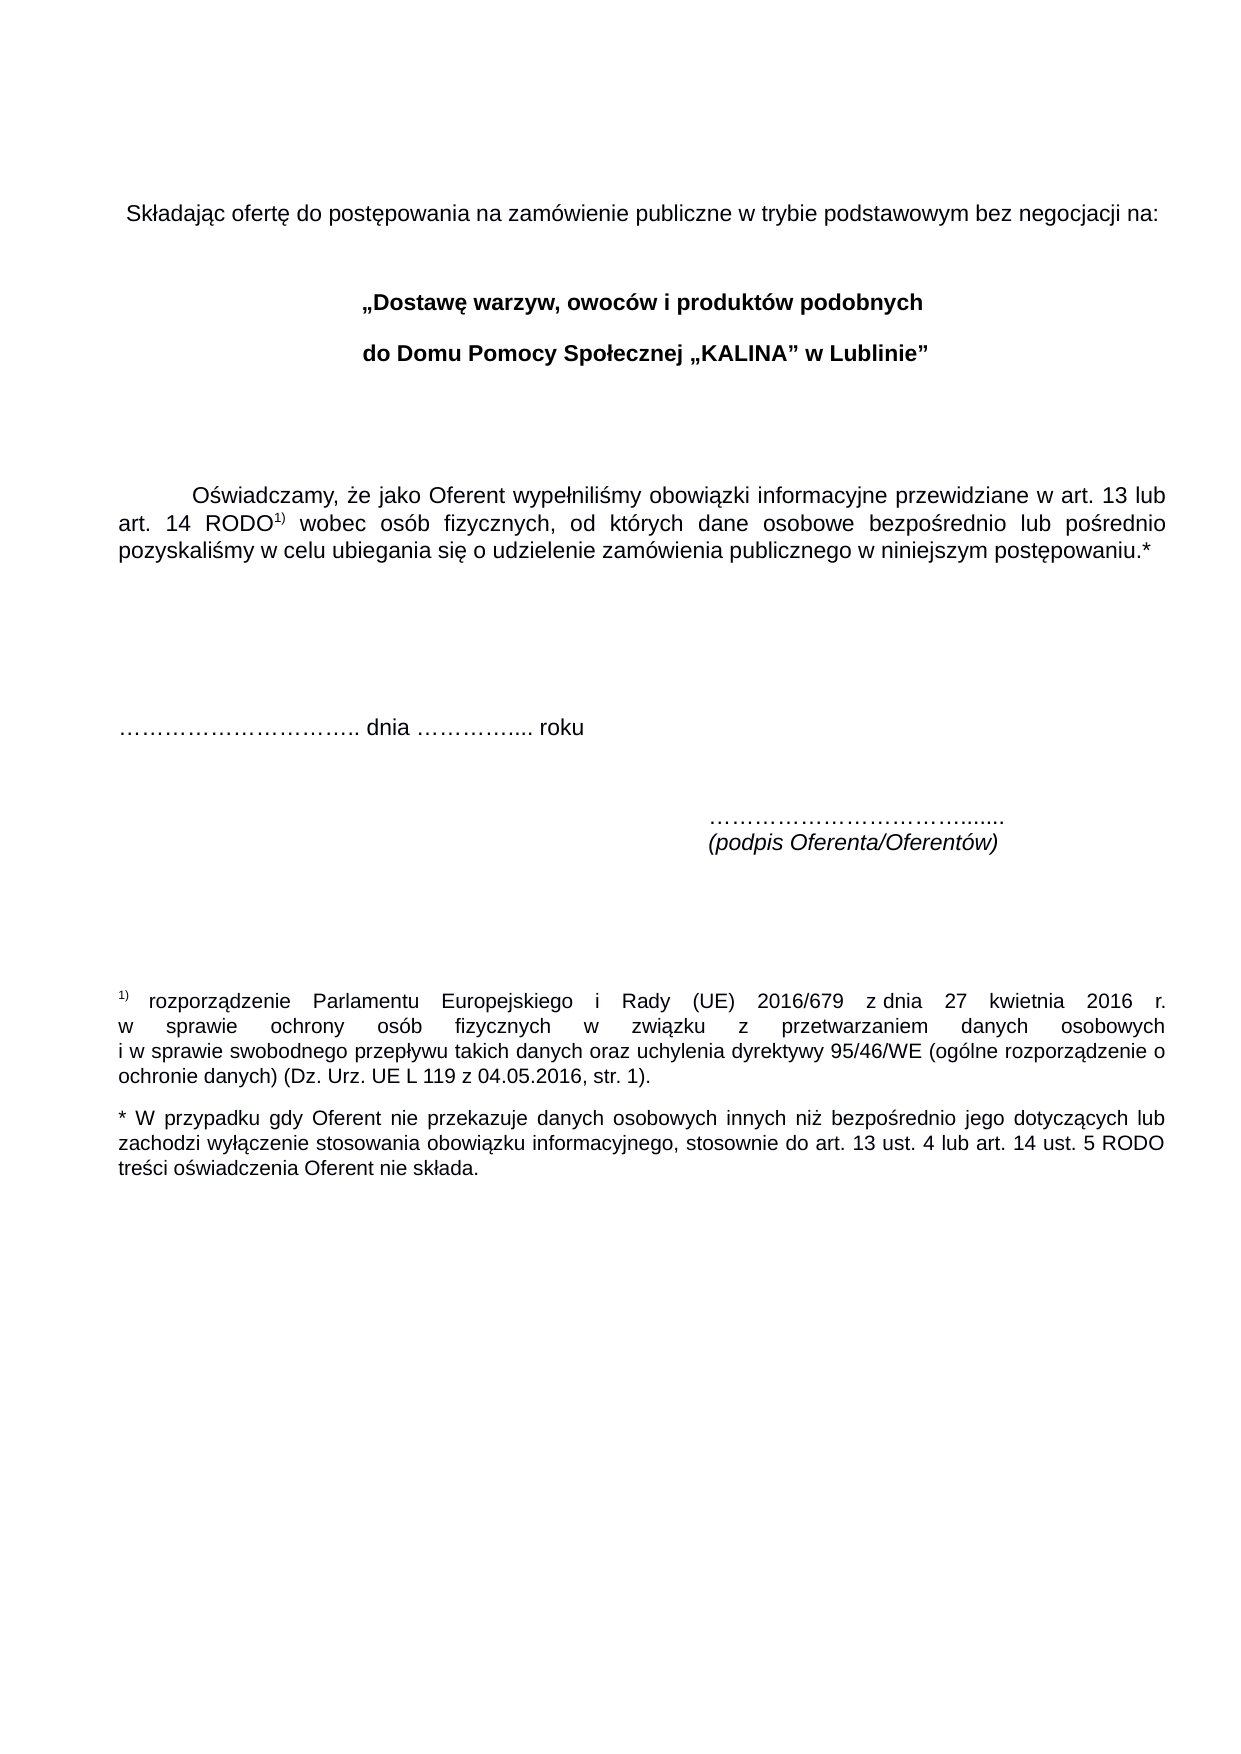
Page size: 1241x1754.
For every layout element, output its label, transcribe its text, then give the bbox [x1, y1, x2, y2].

text * W przypadku gdy Oferent nie przekazuje danych osobowych innych niż bezpośrednio jego dotyczących lub zachodzi wyłączenie stosowania obowiązku informacyjnego, stosownie do art. 13 ust. 4 lub art. 14 ust. 5 RODO treści oświadczenia Oferent nie składa. [118, 1106, 1167, 1180]
text do Domu Pomocy Społecznej „KALINA” w Lublinie” [118, 340, 1167, 366]
text ………………………….. dnia ………….... roku [118, 714, 1167, 741]
text „Dostawę warzyw, owoców i produktów podobnych [118, 289, 1167, 315]
text Oświadczamy, że jako Oferent wypełniliśmy obowiązki informacyjne przewidziane w art. 13 lub art. 14 RODO1) wobec osób fizycznych, od których dane osobowe bezpośrednio lub pośrednio pozyskaliśmy w celu ubiegania się o udzielenie zamówienia publicznego w niniejszym postępowaniu.* [118, 482, 1167, 564]
text ……………………………....... [708, 803, 1167, 829]
text 1) rozporządzenie Parlamentu Europejskiego i Rady (UE) 2016/679 z dnia 27 kwietnia 2016 r. w sprawie ochrony osób fizycznych w związku z przetwarzaniem danych osobowych i w sprawie swobodnego przepływu takich danych oraz uchylenia dyrektywy 95/46/WE (ogólne rozporządzenie o ochronie danych) (Dz. Urz. UE L 119 z 04.05.2016, str. 1). [118, 988, 1167, 1088]
text (podpis Oferenta/Oferentów) [708, 829, 1167, 856]
text Składając ofertę do postępowania na zamówienie publiczne w trybie podstawowym bez negocjacji na: [118, 200, 1167, 227]
